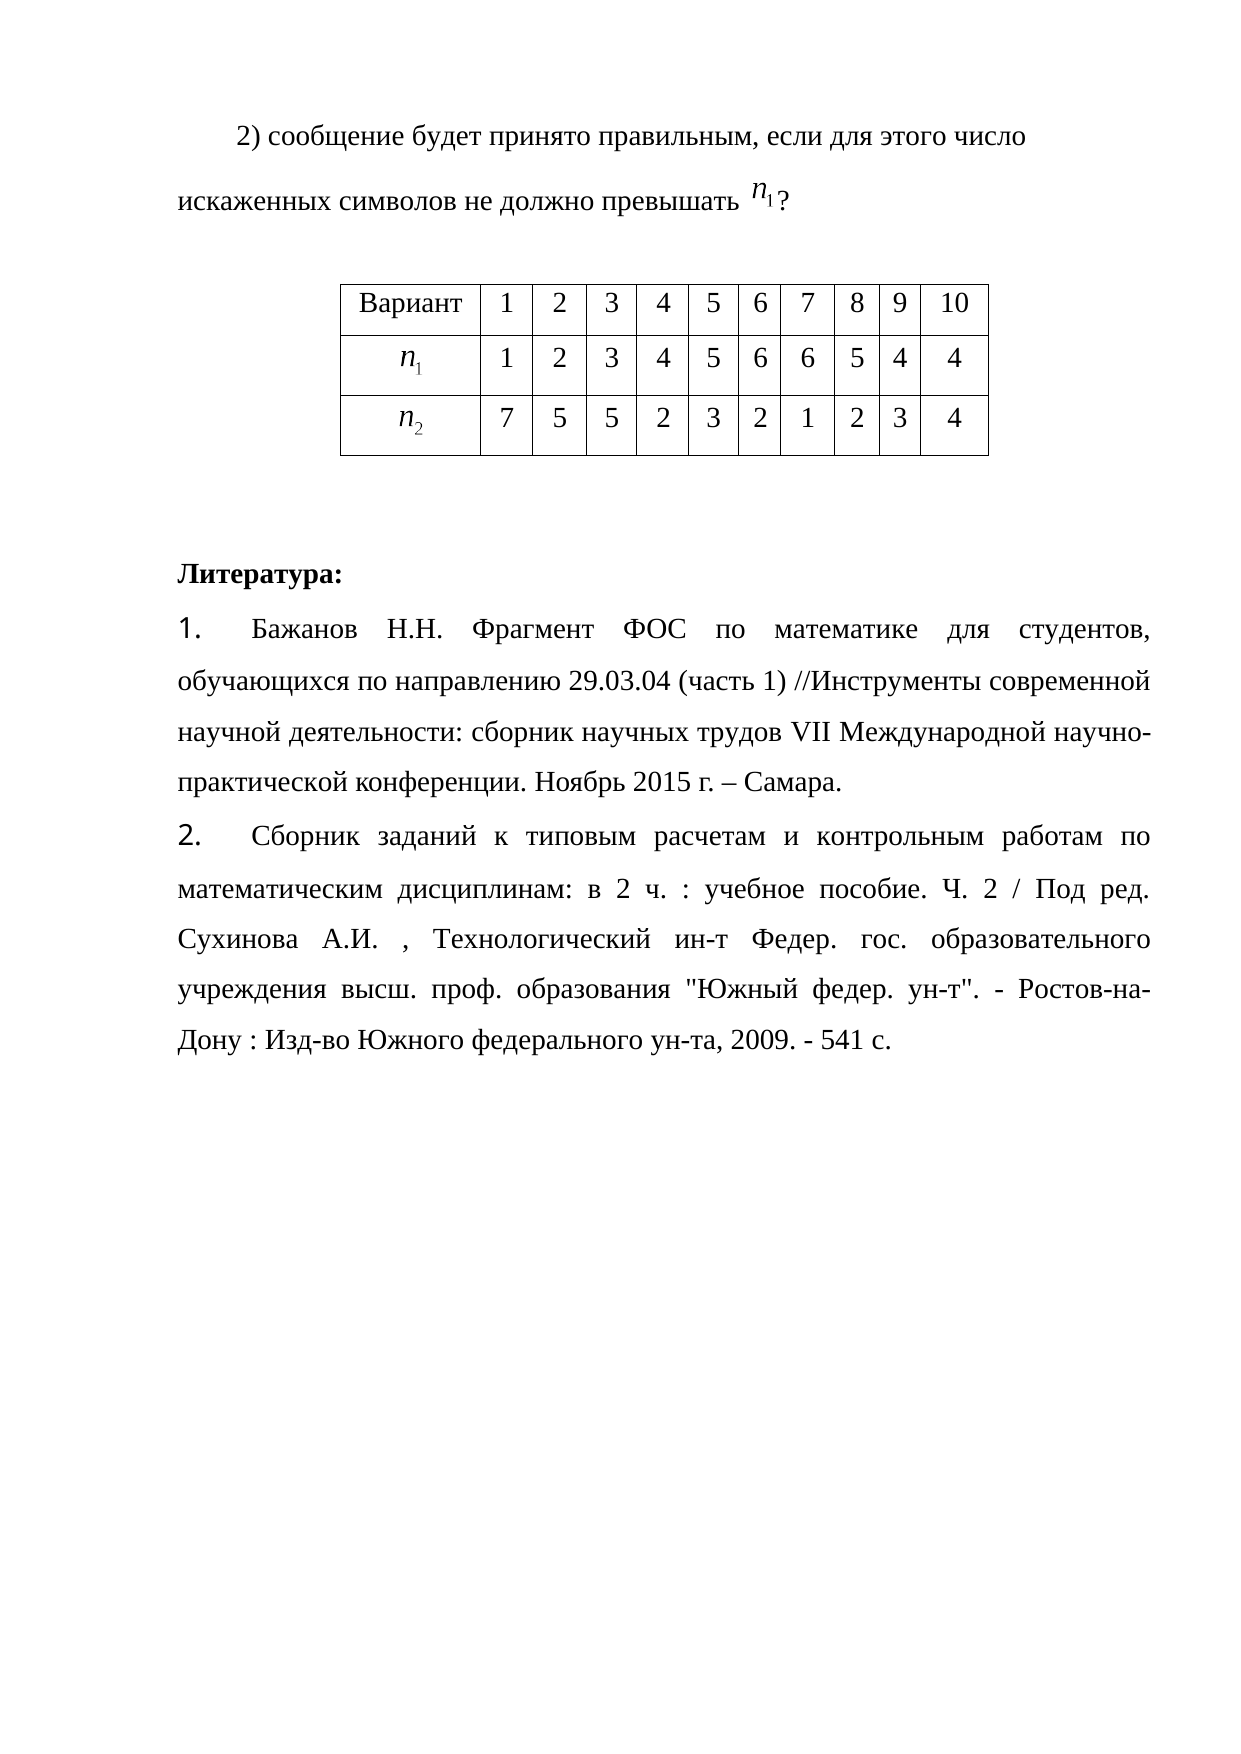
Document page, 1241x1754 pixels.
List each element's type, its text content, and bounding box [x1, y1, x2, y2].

table_cell 4 [637, 336, 688, 395]
table_cell 2 [835, 396, 879, 455]
text Литература: [177, 557, 1152, 590]
table_cell 4 [921, 396, 988, 455]
table_cell 6 [781, 336, 834, 395]
table_cell 3 [689, 396, 738, 455]
table_cell 4 [880, 336, 920, 395]
table_header 9 [880, 285, 920, 335]
table_cell 1 [781, 396, 834, 455]
table_header Вариант [341, 285, 480, 335]
table_cell 2 [533, 336, 586, 395]
table_cell 5 [533, 396, 586, 455]
table_cell 3 [880, 396, 920, 455]
table_header 4 [637, 285, 688, 335]
table_header 6 [739, 285, 780, 335]
table_header 7 [781, 285, 834, 335]
table_cell 2 [637, 396, 688, 455]
table_cell 2 [739, 396, 780, 455]
table_cell 5 [689, 336, 738, 395]
table_header 5 [689, 285, 738, 335]
table_cell 3 [587, 336, 636, 395]
text 2) сообщение будет принято правильным, если для этого число искаженных символов не должно превышать ? [177, 118, 1152, 217]
list Бажанов Н.Н. Фрагмент ФОС по математике для студентов, обучающихся по направлению 29.03.04 (часть 1) //Инструменты современной научной деятельности: сборник научных трудов VII Международной научно-практической конференции. Ноябрь . – Самара. [177, 607, 1152, 798]
table_header 1 [481, 285, 532, 335]
table_cell [341, 396, 480, 455]
table_cell 6 [739, 336, 780, 395]
table_header 3 [587, 285, 636, 335]
table_cell 5 [835, 336, 879, 395]
list Сборник заданий к типовым расчетам и контрольным работам по математическим дисциплинам: в 2 ч. : учебное пособие. Ч. 2 / Под ред. Сухинова А.И. , Технологический ин-т Федер. гос. образовательного учреждения высш. проф. образования "Южный федер. ун-т". - Ростов-на-Дону : Изд-во Южного федерального ун-та, 2009. - 541 с. [177, 814, 1152, 1055]
table_cell 5 [587, 396, 636, 455]
table_cell 1 [481, 336, 532, 395]
table_cell [341, 336, 480, 395]
table_header 8 [835, 285, 879, 335]
table_cell 4 [921, 336, 988, 395]
table_header 2 [533, 285, 586, 335]
table_cell 7 [481, 396, 532, 455]
table_header 10 [921, 285, 988, 335]
